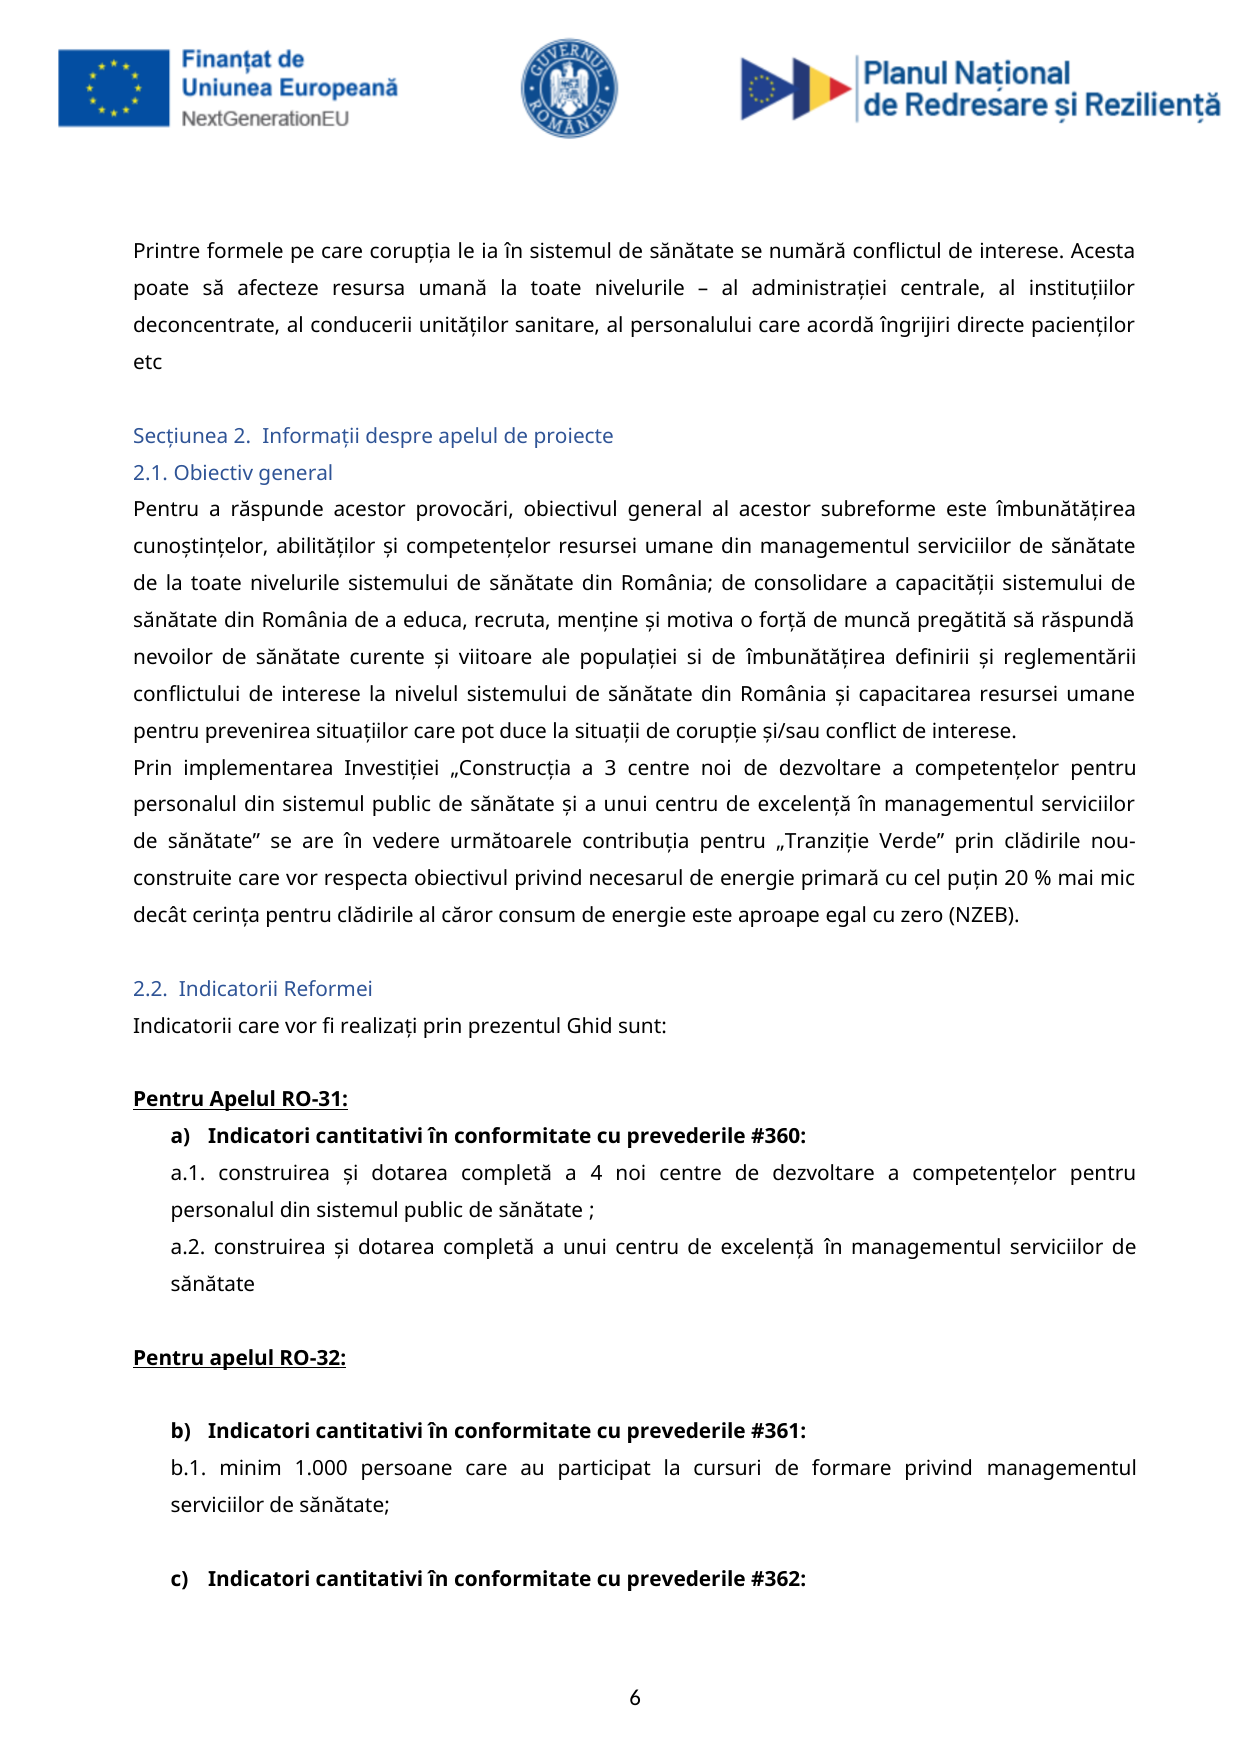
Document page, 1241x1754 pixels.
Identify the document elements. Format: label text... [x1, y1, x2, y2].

subtitle Secțiunea 2. Informații despre apelul de proiecte [133, 421, 1137, 449]
subtitle 2.1. Obiectiv general [133, 458, 1137, 486]
text a.2. construirea și dotarea completă a unui centru de excelență în managementul serviciilor de sănătate [170, 1232, 1137, 1297]
text a) Indicatori cantitativi în conformitate cu prevederile #360: [170, 1121, 1137, 1150]
text b.1. minim 1.000 persoane care au participat la cursuri de formare privind managementul serviciilor de sănătate; [170, 1453, 1137, 1518]
text Pentru a răspunde acestor provocări, obiectivul general al acestor subreforme este îmbunătățirea cunoștințelor, abilităților și competențelor resursei umane din managementul serviciilor de sănătate de la toate nivelurile sistemului de sănătate din România; de consolidare a capacității sistemului de sănătate din România de a educa, recruta, menține și motiva o forță de muncă pregătită să răspundă nevoilor de sănătate curente și viitoare ale populației si de îmbunătățirea definirii și reglementării conflictului de interese la nivelul sistemului de sănătate din România și capacitarea resursei umane pentru prevenirea situațiilor care pot duce la situații de corupție și/sau conflict de interese. [133, 494, 1137, 744]
subtitle 2.2. Indicatorii Reformei [133, 974, 1137, 1002]
text a.1. construirea și dotarea completă a 4 noi centre de dezvoltare a competențelor pentru personalul din sistemul public de sănătate ; [170, 1158, 1137, 1223]
text Pentru apelul RO-32: [133, 1343, 1137, 1371]
text Indicatorii care vor fi realizați prin prezentul Ghid sunt: [133, 1011, 1137, 1039]
text Pentru Apelul RO-31: [133, 1084, 1137, 1113]
text b) Indicatori cantitativi în conformitate cu prevederile #361: [170, 1416, 1137, 1445]
text Prin implementarea Investiției „Construcția a 3 centre noi de dezvoltare a competențelor pentru personalul din sistemul public de sănătate și a unui centru de excelență în managementul serviciilor de sănătate” se are în vedere următoarele contribuția pentru „Tranziție Verde” prin clădirile nou-construite care vor respecta obiectivul privind necesarul de energie primară cu cel puțin 20 % mai mic decât cerința pentru clădirile al căror consum de energie este aproape egal cu zero (NZEB). [133, 753, 1137, 928]
text c) Indicatori cantitativi în conformitate cu prevederile #362: [170, 1564, 1137, 1592]
text Printre formele pe care corupția le ia în sistemul de sănătate se numără conflictul de interese. Acesta poate să afecteze resursa umană la toate nivelurile – al administrației centrale, al instituțiilor deconcentrate, al conducerii unităților sanitare, al personalului care acordă îngrijiri directe pacienților etc [133, 236, 1137, 375]
picture [0, 17, 1228, 162]
